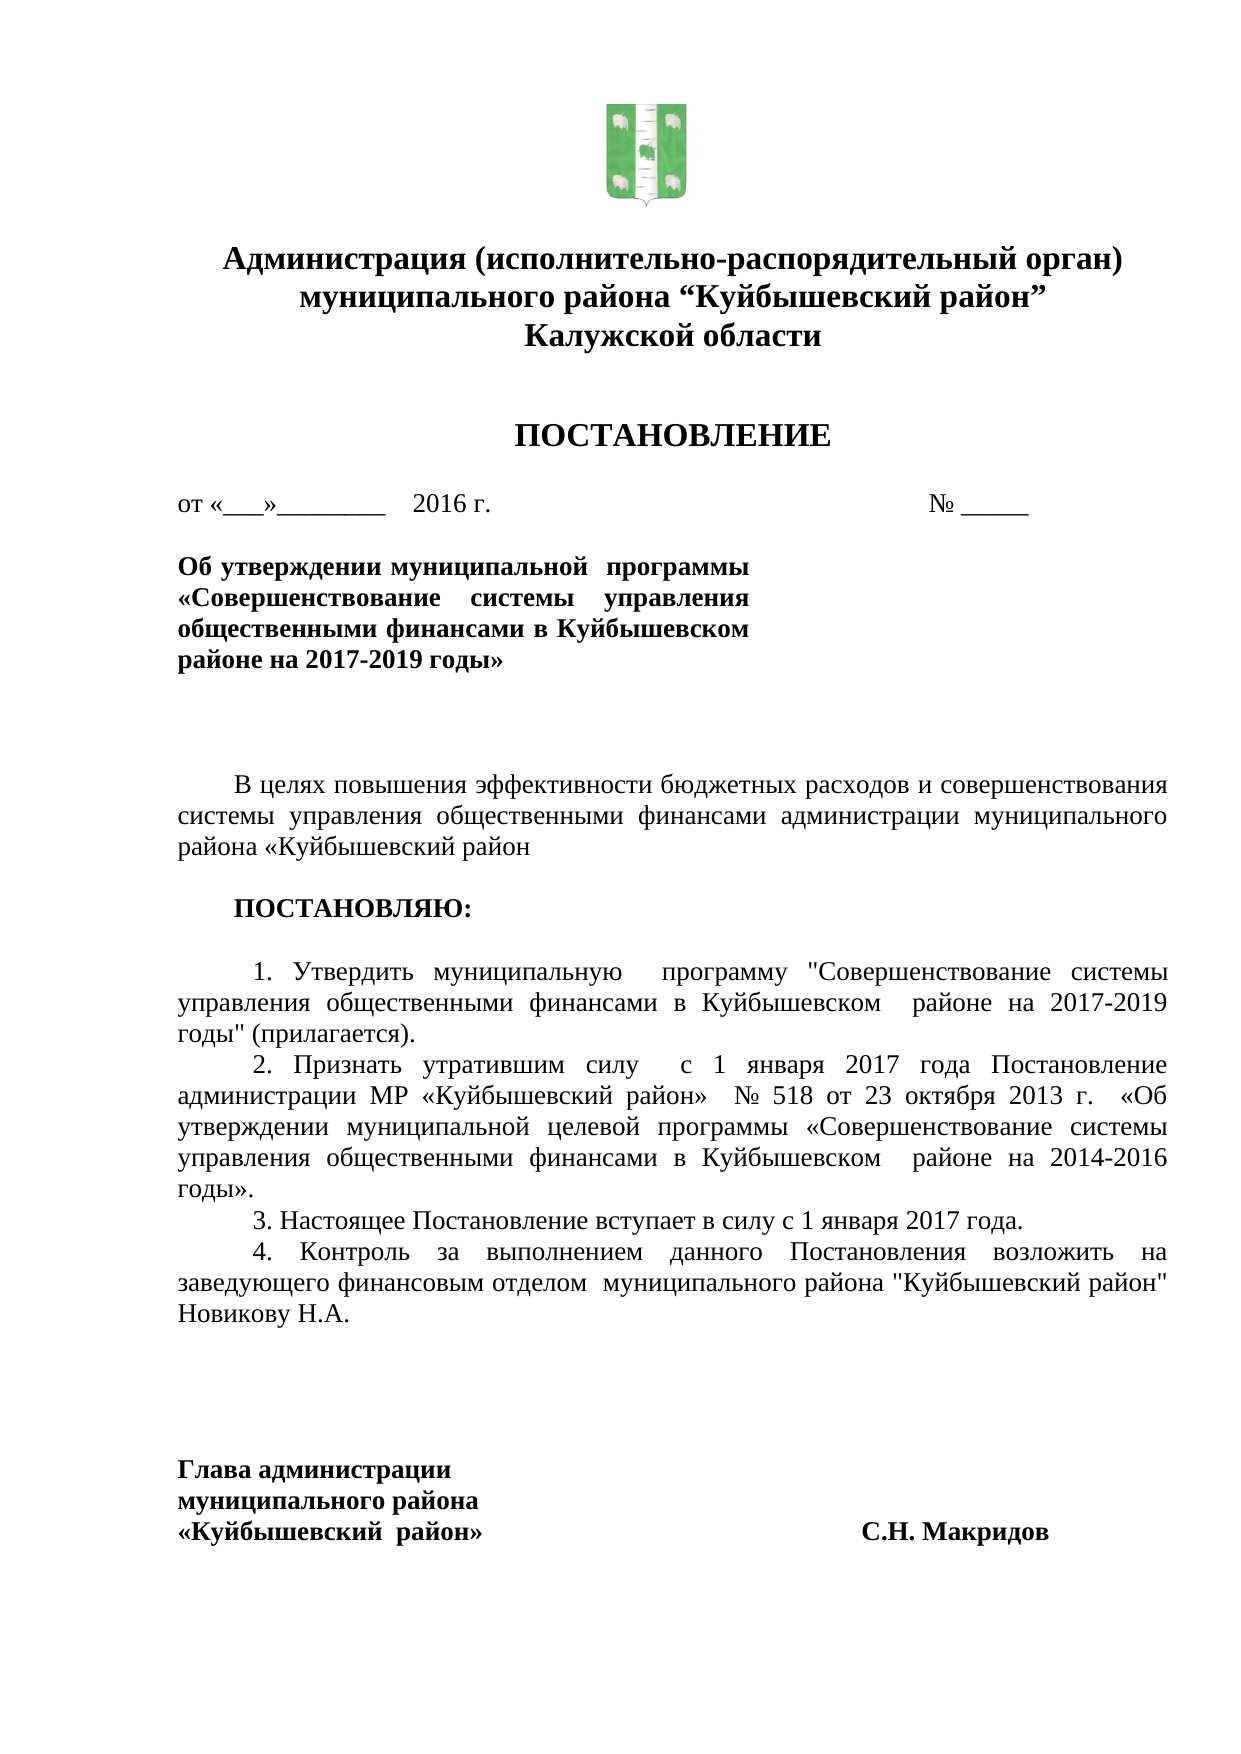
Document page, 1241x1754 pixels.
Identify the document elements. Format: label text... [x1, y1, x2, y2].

picture [593, 104, 702, 219]
text «Куйбышевский район» С.Н. Макридов [177, 1515, 1169, 1546]
subtitle ПОСТАНОВЛЕНИЕ [177, 416, 1169, 454]
text ПОСТАНОВЛЯЮ: [177, 892, 1169, 923]
text Калужской области [177, 315, 1169, 353]
text 1. Утвердить муниципальную программу "Совершенствование системы управления общественными финансами в Куйбышевском районе на 2017-2019 годы" (прилагается). [177, 954, 1169, 1048]
text Глава администрации [177, 1453, 1169, 1484]
text 2. Признать утратившим силу с 1 января 2017 года Постановление администрации МР «Куйбышевский район» № 518 от 23 октября . «Об утверждении муниципальной целевой программы «Совершенствование системы управления общественными финансами в Куйбышевском районе на 2014-2016 годы». [177, 1048, 1169, 1204]
subtitle от «___»________ . № _____ [177, 487, 1169, 518]
text 3. Настоящее Постановление вступает в силу с 1 января 2017 года. [177, 1204, 1169, 1235]
text 4. Контроль за выполнением данного Постановления возложить на заведующего финансовым отделом муниципального района "Куйбышевский район" Новикову Н.А. [177, 1235, 1169, 1328]
title Об утверждении муниципальной программы «Совершенствование системы управления общественными финансами в Куйбышевском районе на 2017-2019 годы» [177, 550, 750, 674]
text Администрация (исполнительно-распорядительный орган) муниципального района “Куйбышевский район” [177, 238, 1169, 315]
text В целях повышения эффективности бюджетных расходов и совершенствования системы управления общественными финансами администрации муниципального района «Куйбышевский район [177, 768, 1169, 861]
text муниципального района [177, 1484, 1169, 1515]
